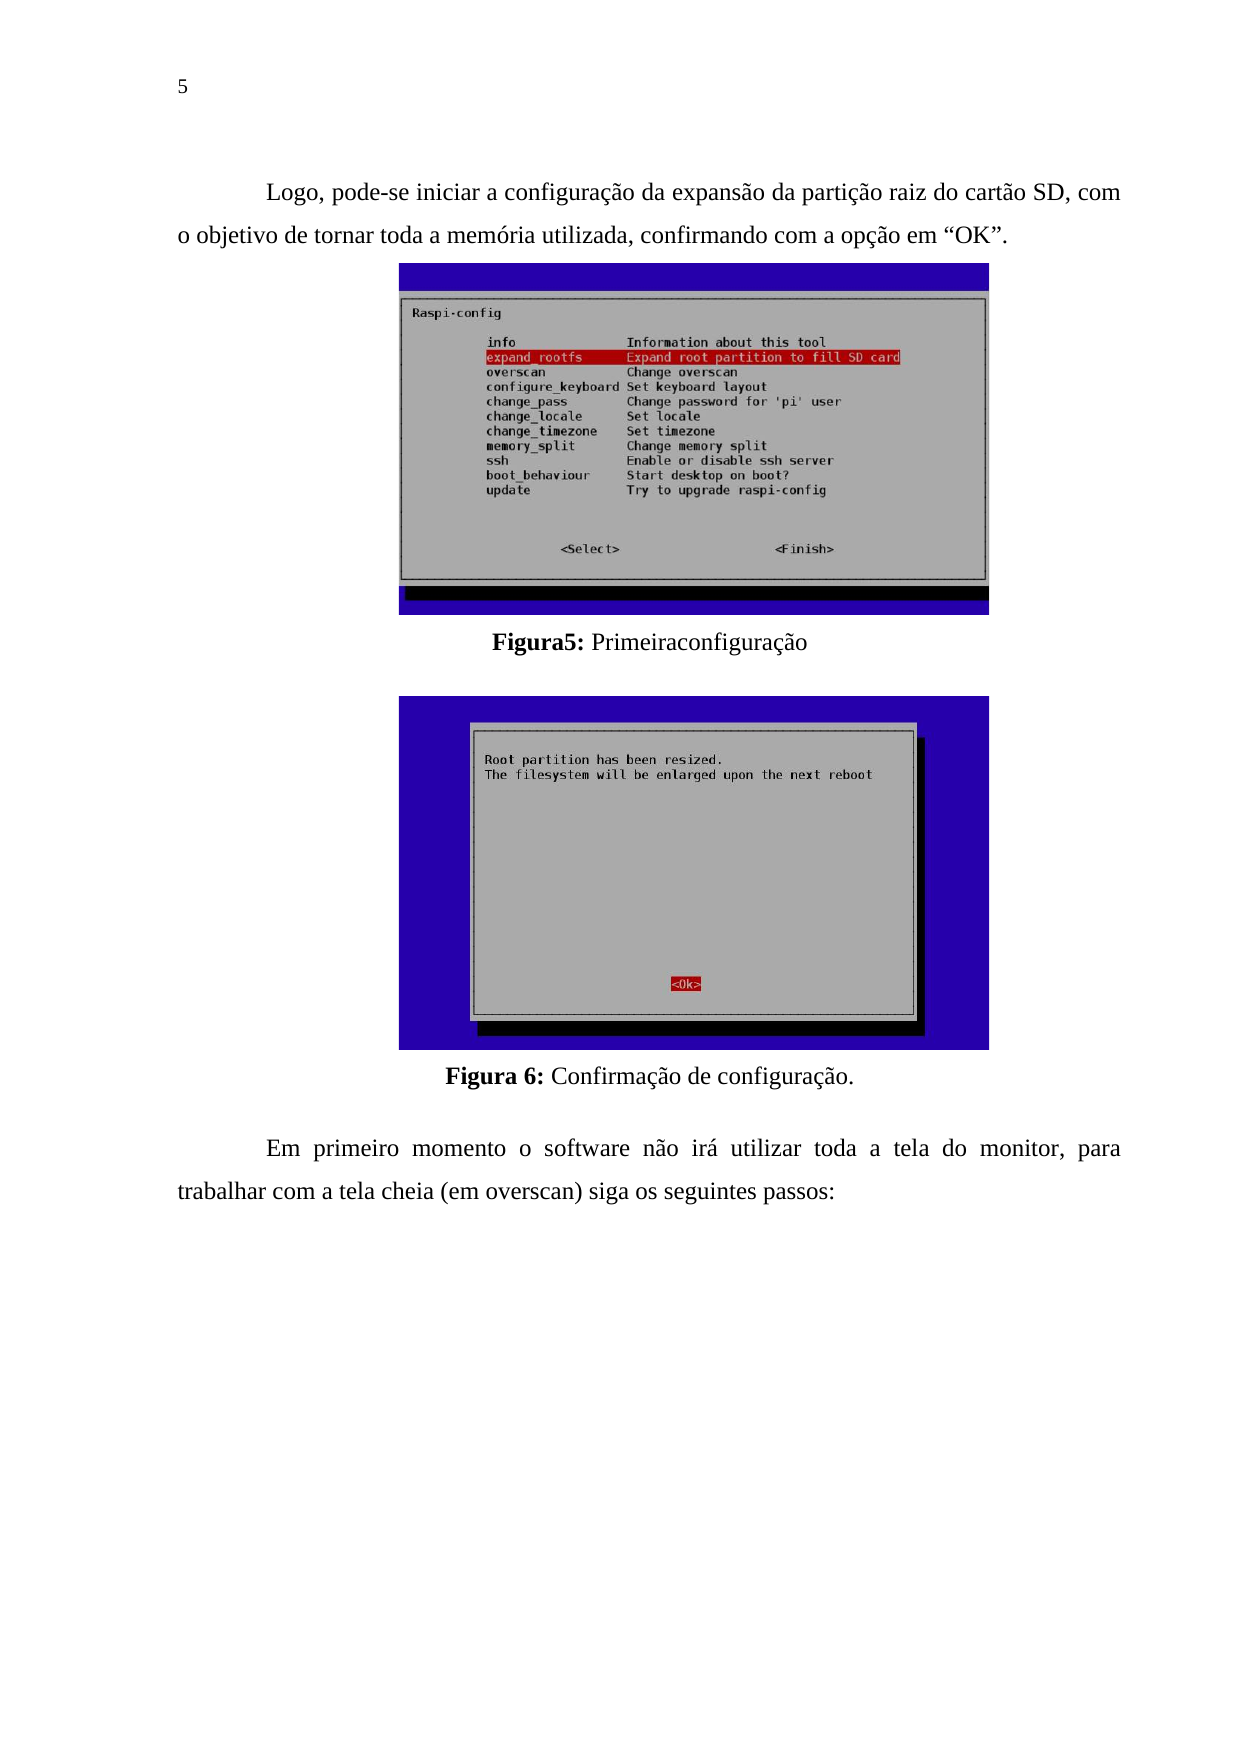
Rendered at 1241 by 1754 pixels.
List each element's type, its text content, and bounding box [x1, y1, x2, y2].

text Logo, pode-se iniciar a configuração da expansão da partição raiz do cartão SD, com o objetivo de tornar toda a memória utilizada, confirmando com a opção em “OK”. [177, 177, 1122, 249]
picture [398, 263, 990, 615]
text Em primeiro momento o software não irá utilizar toda a tela do monitor, para trabalhar com a tela cheia (em overscan) siga os seguintes passos: [177, 1133, 1122, 1205]
text Figura 6: Confirmação de configuração. [177, 1061, 1122, 1090]
picture [398, 696, 990, 1050]
text Figura5: Primeiraconfiguração [177, 627, 1122, 656]
